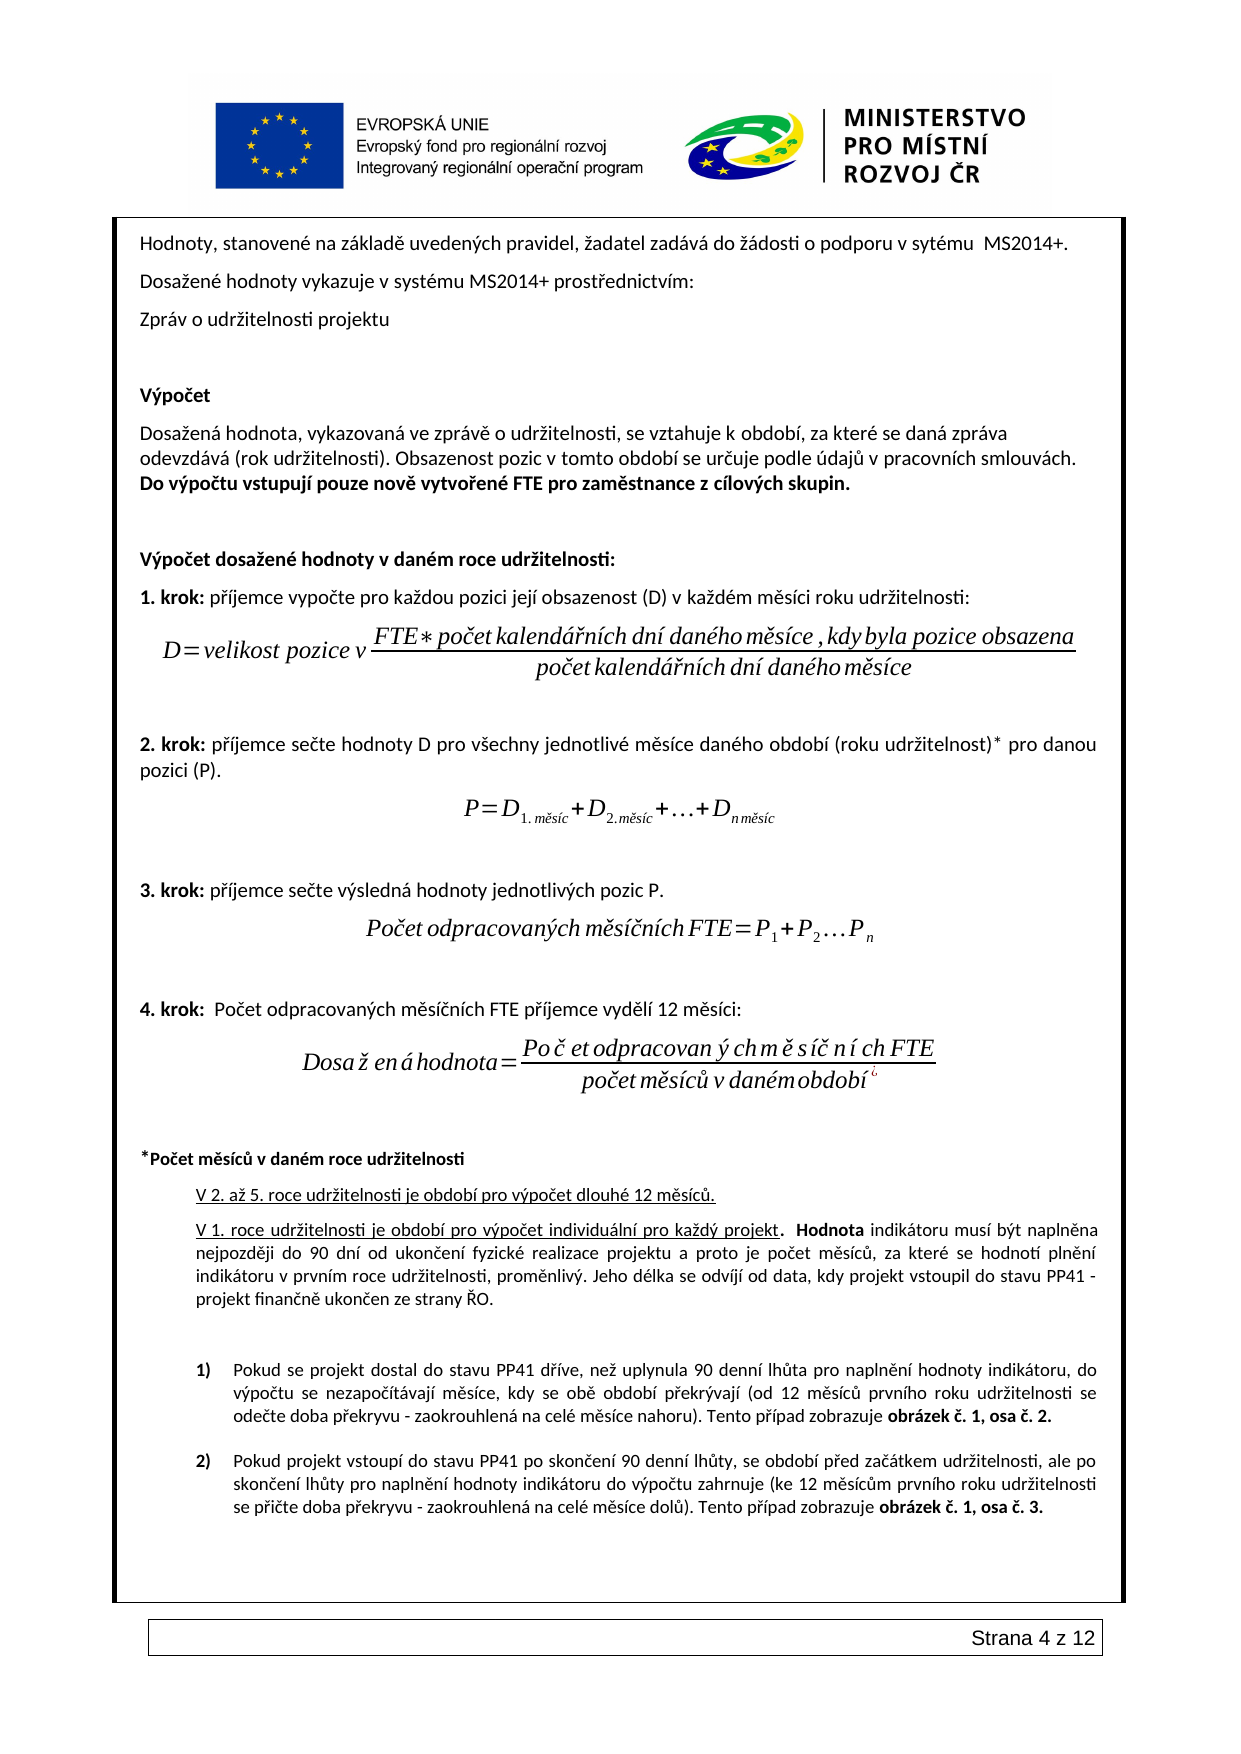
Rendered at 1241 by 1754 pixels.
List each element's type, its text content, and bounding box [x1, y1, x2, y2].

picture [187, 73, 1053, 217]
